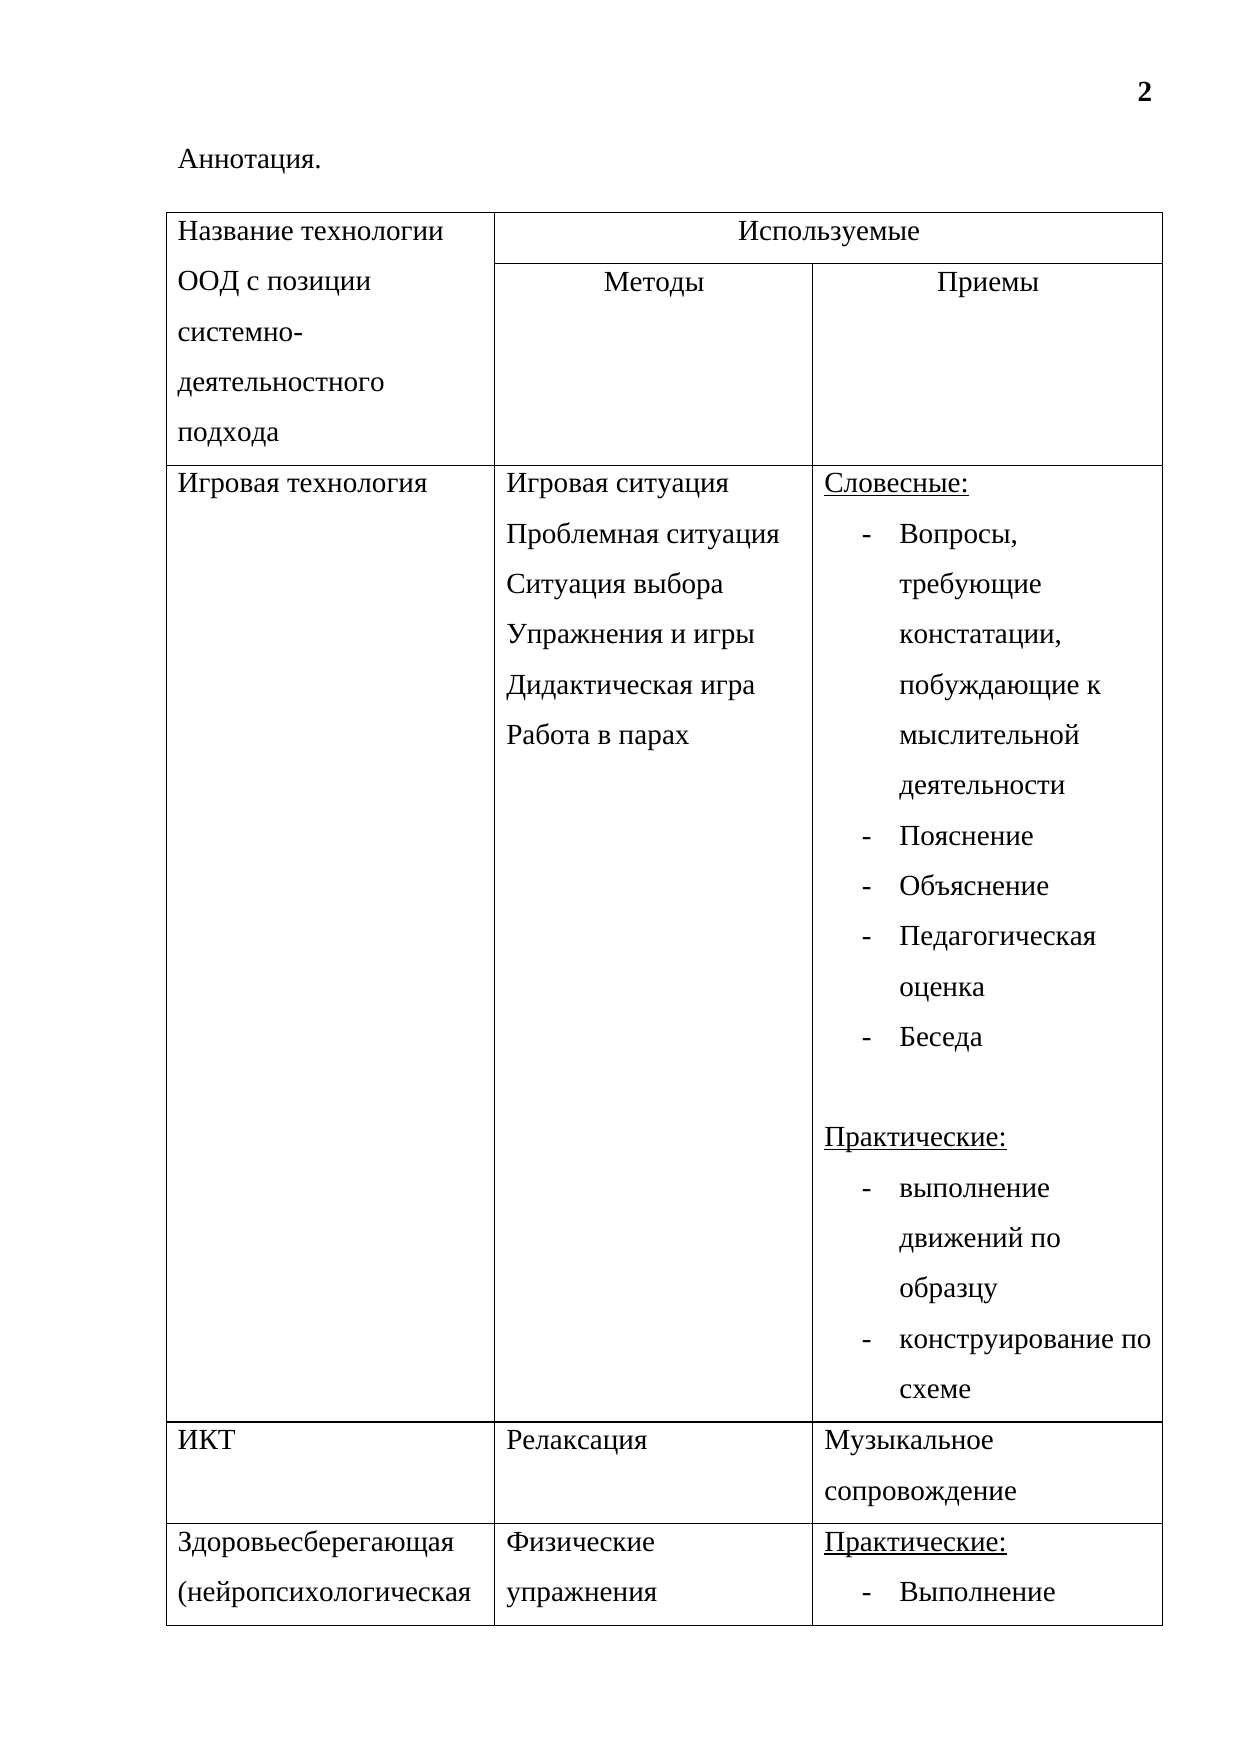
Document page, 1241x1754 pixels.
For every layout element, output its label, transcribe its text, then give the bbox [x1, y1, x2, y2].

table_cell Игровая ситуация Проблемная ситуация Ситуация выбора Упражнения и игры Дидактическая игра Работа в парах [495, 466, 812, 1421]
table_header Название технологии ООД с позиции системно-деятельностного подхода [167, 213, 494, 464]
table_cell Словесные: Вопросы, требующие констатации, побуждающие к мыслительной деятельности Пояснение Объяснение Педагогическая оценка Беседа Практические: выполнение движений по образцу конструирование по схеме [813, 466, 1162, 1421]
table_header Используемые [495, 213, 1162, 263]
table_cell Музыкальное сопровождение [813, 1423, 1162, 1523]
table_cell Релаксация [495, 1423, 812, 1523]
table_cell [167, 1524, 494, 1624]
table_cell Приемы [813, 264, 1162, 464]
table_cell Методы [495, 264, 812, 464]
text Аннотация. [177, 141, 1152, 174]
table_cell Игровая технология [167, 466, 494, 1421]
table_cell ИКТ [167, 1423, 494, 1523]
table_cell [495, 1524, 812, 1624]
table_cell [813, 1524, 1162, 1624]
